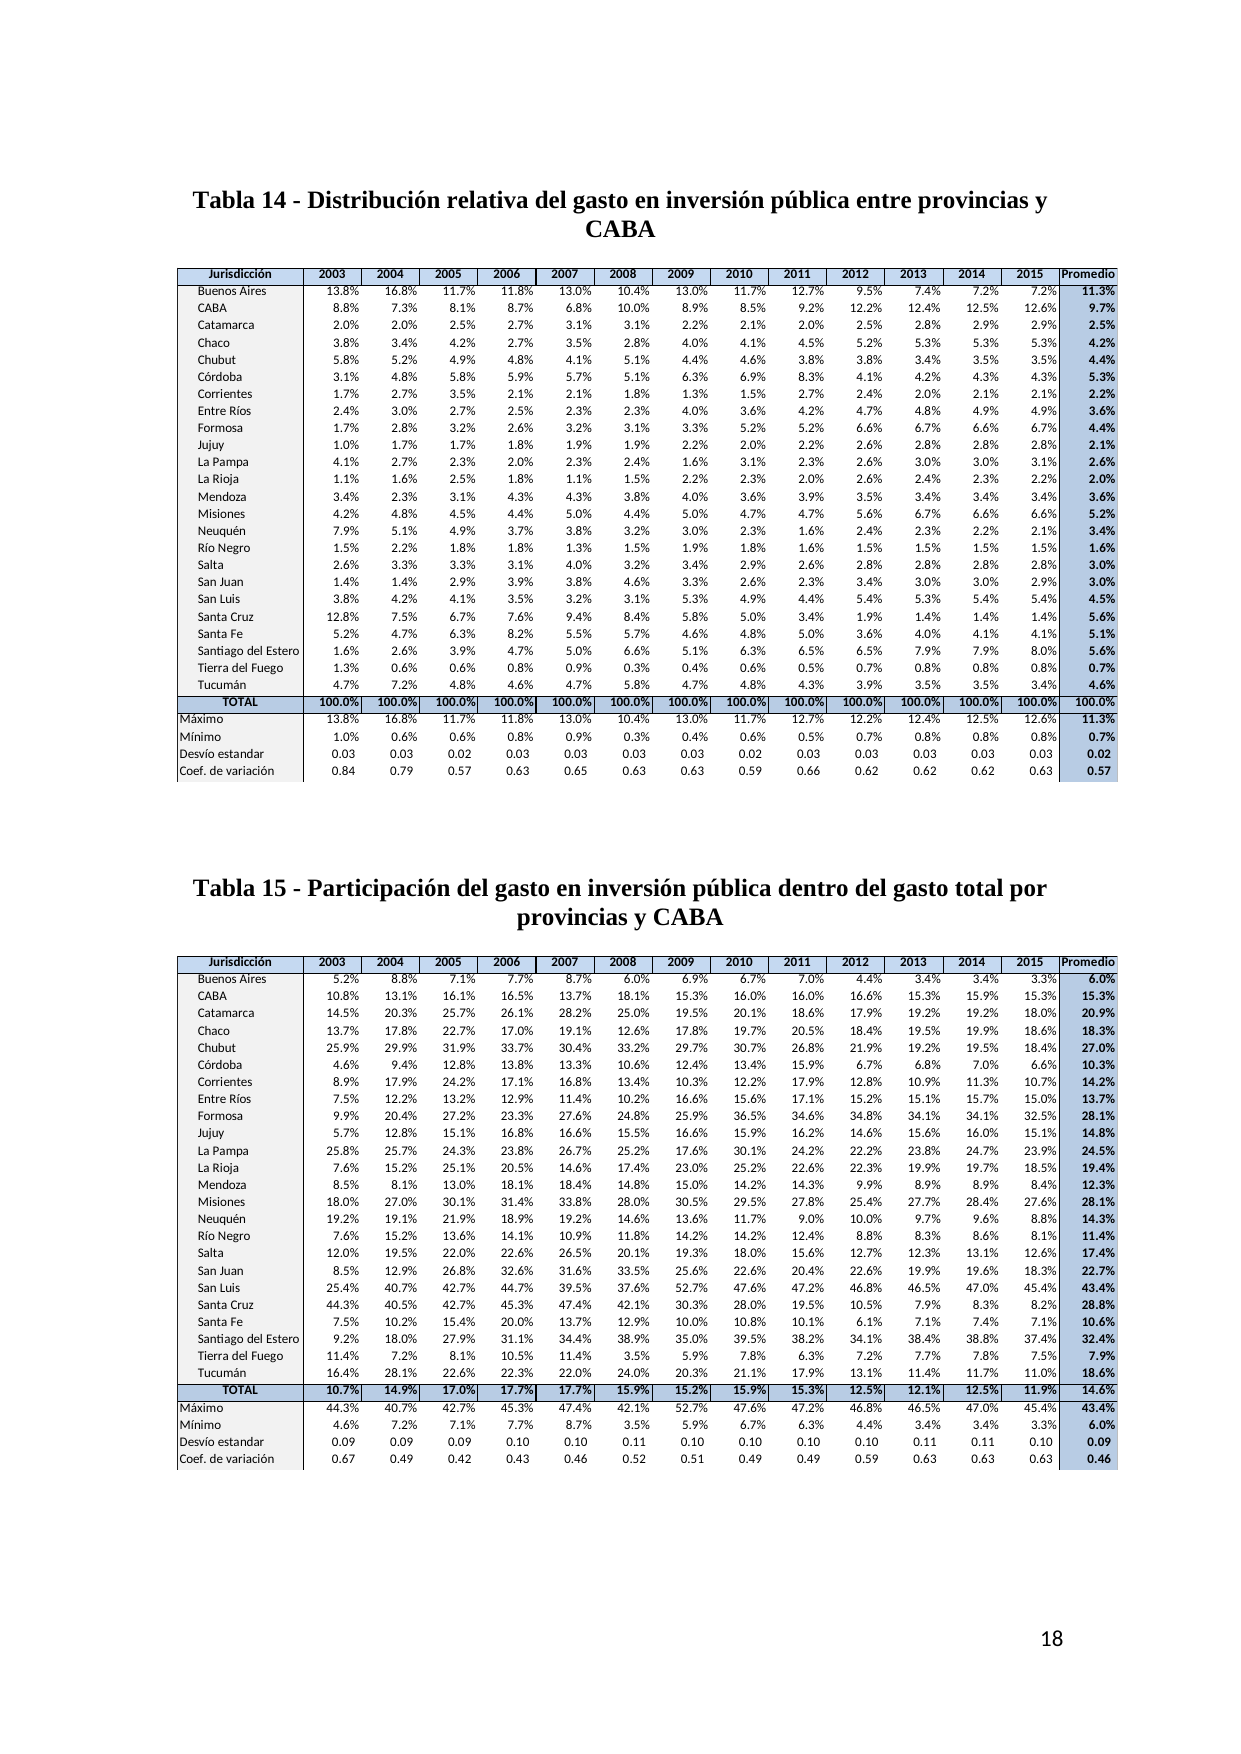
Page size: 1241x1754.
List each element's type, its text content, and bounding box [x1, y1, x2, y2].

text Tabla 14 - Distribución relativa del gasto en inversión pública entre provincias y CABA [177, 185, 1063, 243]
text Tabla 15 - Participación del gasto en inversión pública dentro del gasto total por provincias y CABA [177, 873, 1063, 931]
